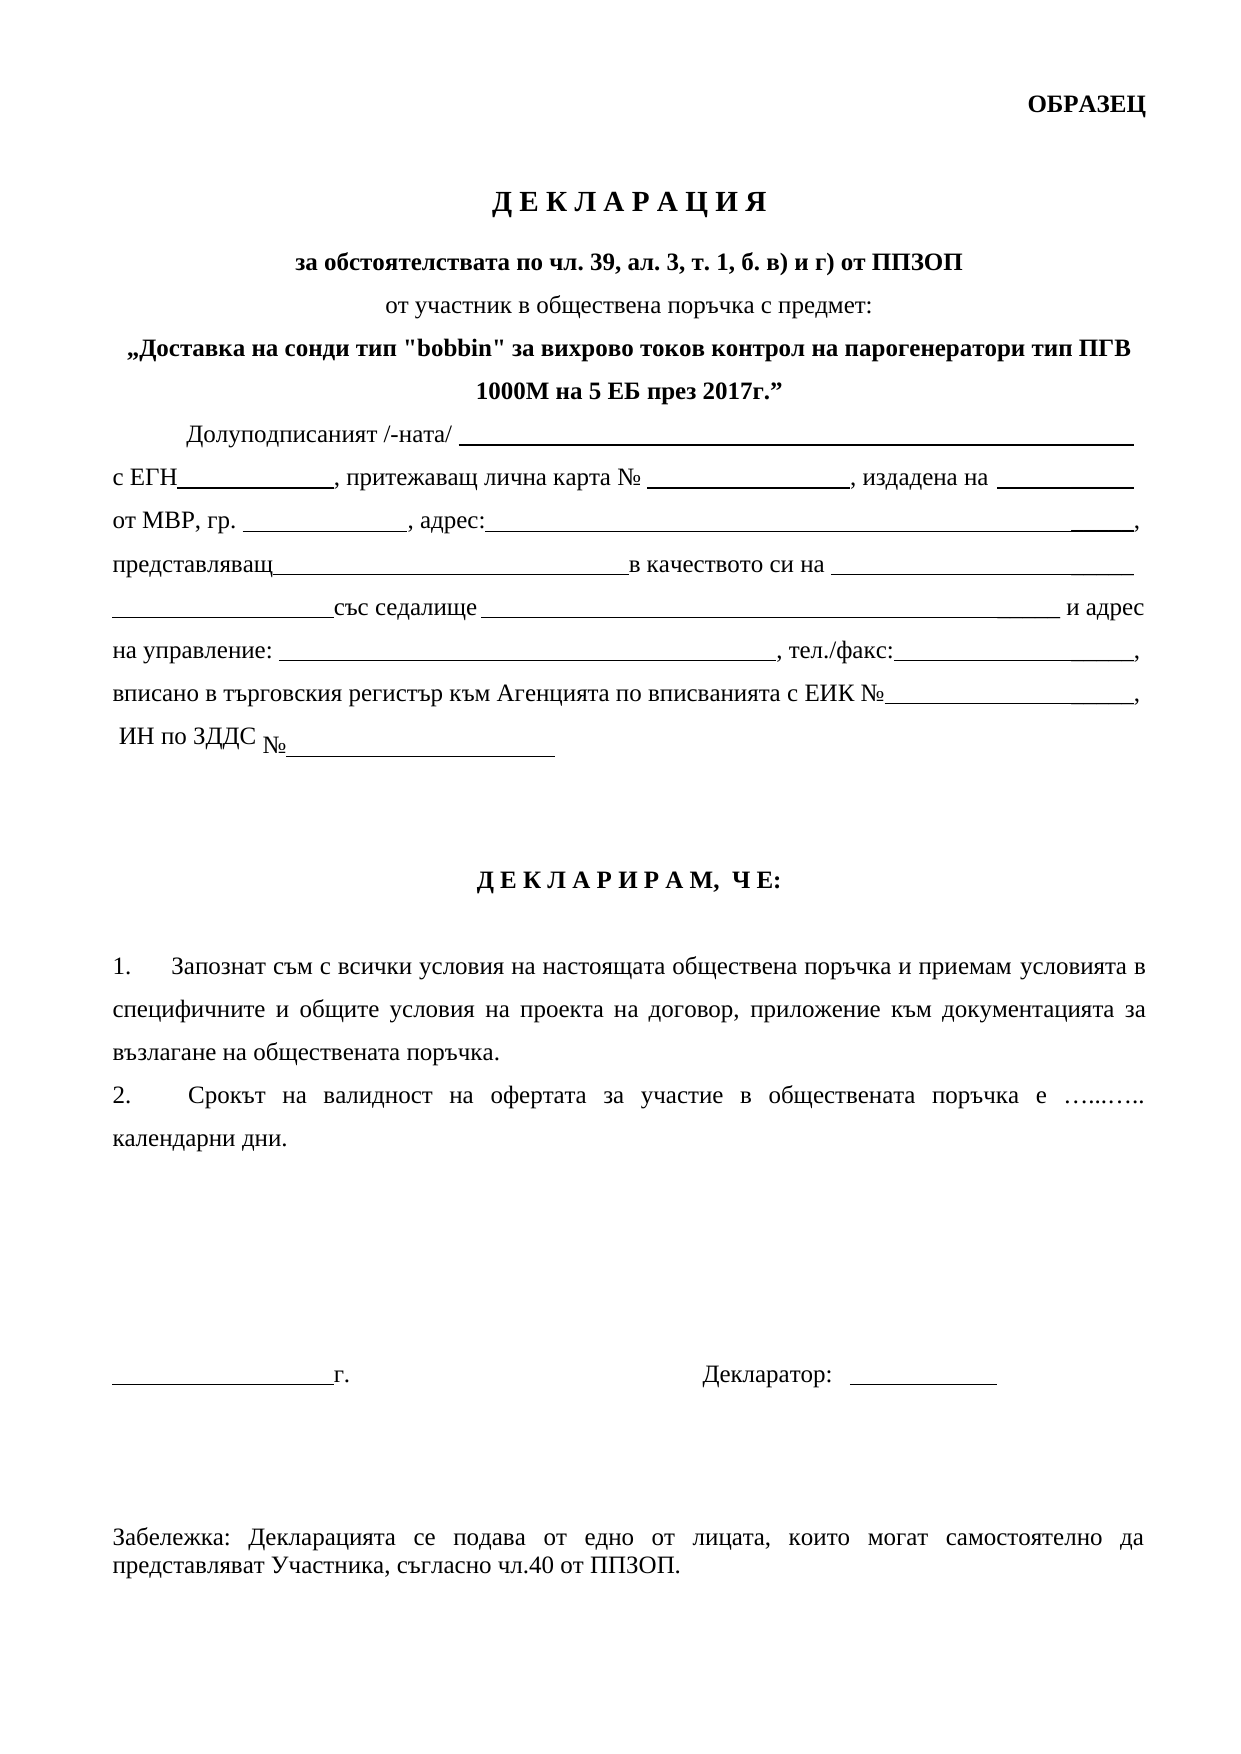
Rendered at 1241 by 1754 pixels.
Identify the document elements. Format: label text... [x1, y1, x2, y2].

text г. Декларатор: [112, 1359, 1146, 1387]
text Долуподписаният /-ната/ _____ [112, 419, 1146, 448]
text с ЕГН , притежаващ лична карта № , издадена на _____ [112, 462, 1146, 491]
text със седалище _____ и адрес [112, 592, 1146, 621]
text Д Е К Л А Р И Р А М, Ч Е: [112, 865, 1146, 893]
text от участник в обществена поръчка с предмет: [112, 290, 1146, 319]
title ОБРАЗЕЦ [112, 89, 1146, 117]
text за обстоятелствата по чл. 39, ал. 3, т. 1, б. в) и г) от ППЗОП [112, 247, 1146, 276]
text „Доставка на сонди тип "bobbin" за вихрово токов контрол на парогенератори тип ПГВ 1000М на 5 ЕБ през 2017г.” [112, 333, 1146, 405]
text от МВР, гр. , адрес: _____, [112, 506, 1146, 534]
text Забележка: Декларацията се подава от едно от лицата, които могат самостоятелно да представляват Участника, съгласно чл.40 от ППЗОП. [112, 1522, 1146, 1579]
text на управление: , тел./факс: _____, вписано в търговския регистър към Агенцията по вписванията с ЕИК № _____, [112, 635, 1146, 707]
text представляващ в качеството си на _____ [112, 549, 1146, 577]
title Д Е К Л А Р А Ц И Я [112, 184, 1146, 218]
text ИН по ЗДДС № [112, 721, 1146, 759]
list Срокът на валидност на офертата за участие в обществената поръчка е …...….. календарни дни. [112, 1080, 1146, 1152]
list Запознат съм с всички условия на настоящата обществена поръчка и приемам условията в специфичните и общите условия на проекта на договор, приложение към документацията за възлагане на обществената поръчка. [112, 951, 1146, 1066]
